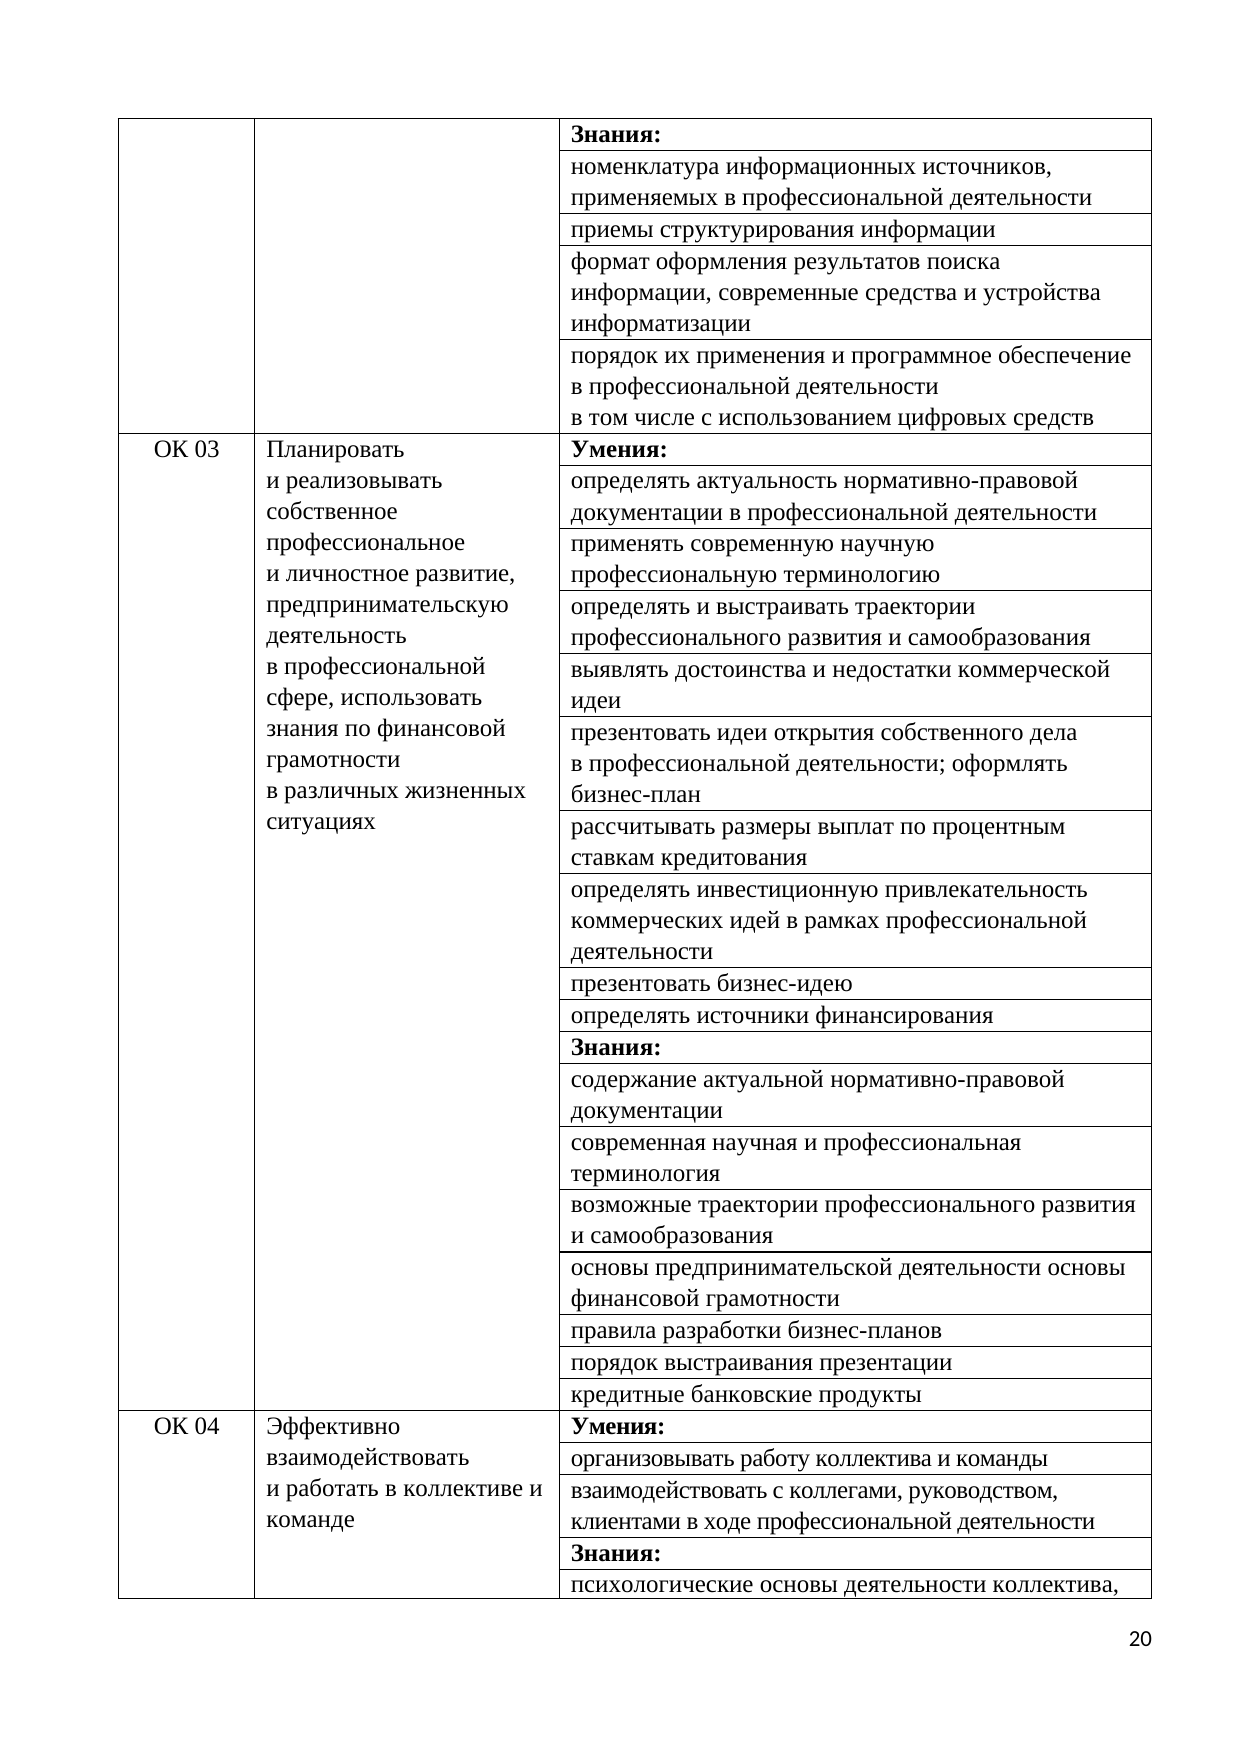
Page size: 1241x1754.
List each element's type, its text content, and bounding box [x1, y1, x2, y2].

table_cell ОК 03 [119, 434, 254, 1410]
table_cell правила разработки бизнес-планов [560, 1315, 1151, 1346]
table_cell приемы структурирования информации [560, 214, 1151, 245]
table_cell ОК 04 [119, 1411, 254, 1598]
table_cell определять источники финансирования [560, 1000, 1151, 1031]
table_cell Эффективно взаимодействовать и работать в коллективе и команде [255, 1411, 559, 1598]
table_cell определять и выстраивать траектории профессионального развития и самообразования [560, 591, 1151, 653]
table_cell организовывать работу коллектива и команды [560, 1443, 1151, 1474]
table_cell кредитные банковские продукты [560, 1379, 1151, 1410]
table_cell Умения: [560, 1411, 1151, 1442]
table_cell применять современную научную профессиональную терминологию [560, 529, 1151, 590]
table_cell выявлять достоинства и недостатки коммерческой идеи [560, 654, 1151, 716]
table_cell порядок их применения и программное обеспечение в профессиональной деятельности в том числе с использованием цифровых средств [560, 340, 1151, 433]
table_cell взаимодействовать с коллегами, руководством, клиентами в ходе профессиональной деятельности [560, 1475, 1151, 1537]
table_cell презентовать идеи открытия собственного дела в профессиональной деятельности; оформлять бизнес-план [560, 717, 1151, 810]
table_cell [560, 1570, 1151, 1598]
table_cell современная научная и профессиональная терминология [560, 1127, 1151, 1188]
table_cell Знания: [560, 119, 1151, 150]
table_cell определять инвестиционную привлекательность коммерческих идей в рамках профессиональной деятельности [560, 874, 1151, 967]
table_cell Знания: [560, 1032, 1151, 1063]
table_cell номенклатура информационных источников, применяемых в профессиональной деятельности [560, 151, 1151, 213]
table_cell основы предпринимательской деятельности основы финансовой грамотности [560, 1253, 1151, 1314]
table_cell возможные траектории профессионального развития и самообразования [560, 1190, 1151, 1251]
table_cell формат оформления результатов поиска информации, современные средства и устройства информатизации [560, 246, 1151, 339]
table_cell определять актуальность нормативно-правовой документации в профессиональной деятельности [560, 466, 1151, 527]
table_cell порядок выстраивания презентации [560, 1347, 1151, 1378]
table_cell рассчитывать размеры выплат по процентным ставкам кредитования [560, 811, 1151, 873]
table_cell Умения: [560, 434, 1151, 464]
table_cell презентовать бизнес-идею [560, 968, 1151, 999]
table_cell содержание актуальной нормативно-правовой документации [560, 1064, 1151, 1126]
table_cell Знания: [560, 1538, 1151, 1568]
table_cell Планировать и реализовывать собственное профессиональное и личностное развитие, предпринимательскую деятельность в профессиональной сфере, использовать знания по финансовой грамотности в различных жизненных ситуациях [255, 434, 559, 1410]
